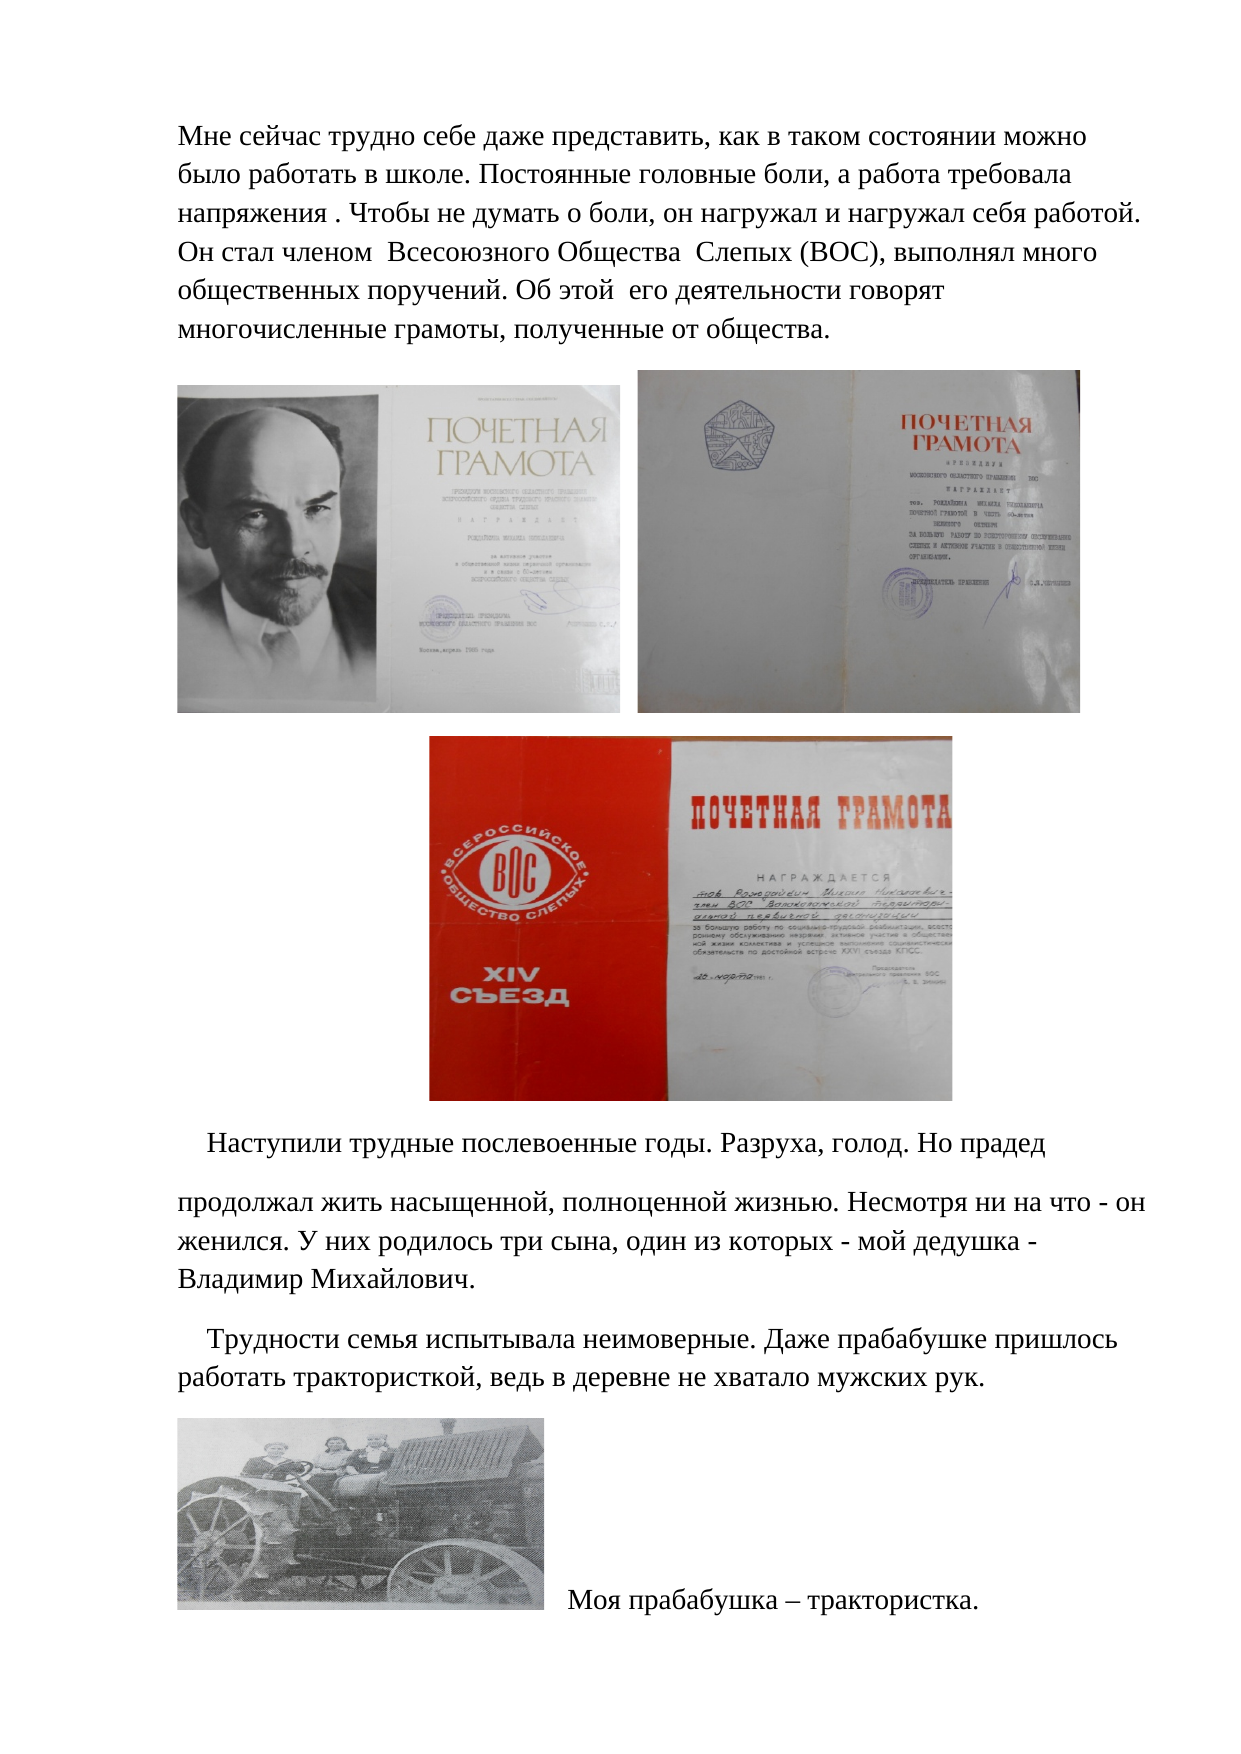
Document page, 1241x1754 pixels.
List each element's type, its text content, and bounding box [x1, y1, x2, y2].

picture [177, 1418, 545, 1610]
text Наступили трудные послевоенные годы. Разруха, голод. Но прадед [177, 1125, 1152, 1158]
text продолжал жить насыщенной, полноценной жизнью. Несмотря ни на что - он женился. У них родилось три сына, один из которых - мой дедушка - Владимир Михайлович. [177, 1184, 1152, 1295]
picture [429, 736, 953, 1101]
picture [637, 370, 1080, 713]
text Трудности семья испытывала неимоверные. Даже прабабушке пришлось работать трактористкой, ведь в деревне не хватало мужских рук. [177, 1321, 1152, 1393]
text Мне сейчас трудно себе даже представить, как в таком состоянии можно было работать в школе. Постоянные головные боли, а работа требовала напряжения . Чтобы не думать о боли, он нагружал и нагружал себя работой. Он стал членом Всесоюзного Общества Слепых (ВОС), выполнял много общественных поручений. Об этой его деятельности говорят многочисленные грамоты, полученные от общества. [177, 118, 1152, 344]
picture [177, 385, 621, 713]
